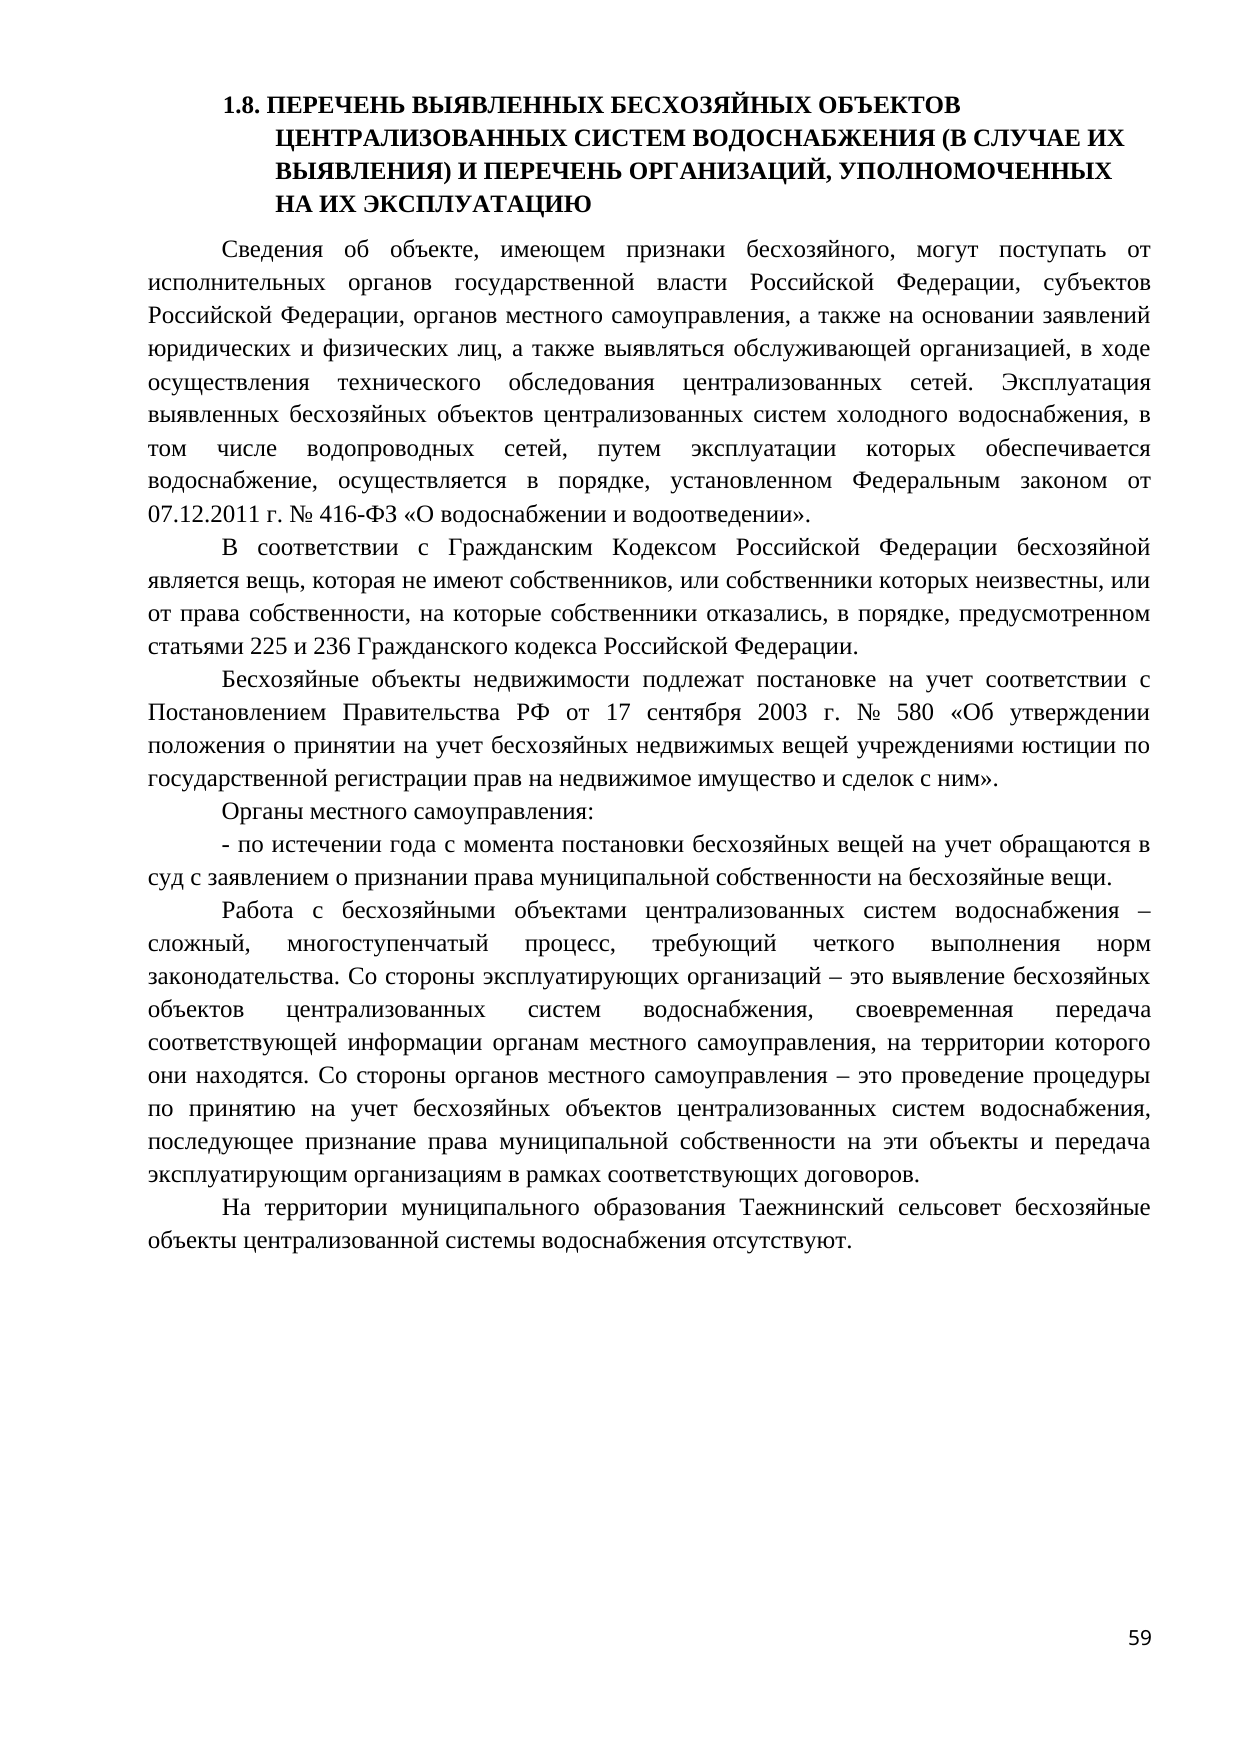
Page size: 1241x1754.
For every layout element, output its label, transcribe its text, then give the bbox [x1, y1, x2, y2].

text В соответствии с Гражданским Кодексом Российской Федерации бесхозяйной является вещь, которая не имеют собственников, или собственники которых неизвестны, или от права собственности, на которые собственники отказались, в порядке, предусмотренном статьями 225 и 236 Гражданского кодекса Российской Федерации. [148, 532, 1152, 659]
text Органы местного самоуправления: [148, 796, 1152, 824]
text Сведения об объекте, имеющем признаки бесхозяйного, могут поступать от исполнительных органов государственной власти Российской Федерации, субъектов Российской Федерации, органов местного самоуправления, а также на основании заявлений юридических и физических лиц, а также выявляться обслуживающей организацией, в ходе осуществления технического обследования централизованных сетей. Эксплуатация выявленных бесхозяйных объектов централизованных систем холодного водоснабжения, в том числе водопроводных сетей, путем эксплуатации которых обеспечивается водоснабжение, осуществляется в порядке, установленном Федеральным законом от 07.12.2011 г. № 416-ФЗ «О водоснабжении и водоотведении». [148, 234, 1152, 527]
text На территории муниципального образования Таежнинский сельсовет бесхозяйные объекты централизованной системы водоснабжения отсутствуют. [148, 1192, 1152, 1254]
text Работа с бесхозяйными объектами централизованных систем водоснабжения – сложный, многоступенчатый процесс, требующий четкого выполнения норм законодательства. Со стороны эксплуатирующих организаций – это выявление бесхозяйных объектов централизованных систем водоснабжения, своевременная передача соответствующей информации органам местного самоуправления, на территории которого они находятся. Со стороны органов местного самоуправления – это проведение процедуры по принятию на учет бесхозяйных объектов централизованных систем водоснабжения, последующее признание права муниципальной собственности на эти объекты и передача эксплуатирующим организациям в рамках соответствующих договоров. [148, 895, 1152, 1188]
list 1.8. ПЕРЕЧЕНЬ ВЫЯВЛЕННЫХ БЕСХОЗЯЙНЫХ ОБЪЕКТОВ ЦЕНТРАЛИЗОВАННЫХ СИСТЕМ ВОДОСНАБЖЕНИЯ (В СЛУЧАЕ ИХ ВЫЯВЛЕНИЯ) И ПЕРЕЧЕНЬ ОРГАНИЗАЦИЙ, УПОЛНОМОЧЕННЫХ НА ИХ ЭКСПЛУАТАЦИЮ [223, 90, 1152, 218]
text - по истечении года с момента постановки бесхозяйных вещей на учет обращаются в суд с заявлением о признании права муниципальной собственности на бесхозяйные вещи. [148, 829, 1152, 891]
text Бесхозяйные объекты недвижимости подлежат постановке на учет соответствии с Постановлением Правительства РФ от 17 сентября 2003 г. № 580 «Об утверждении положения о принятии на учет бесхозяйных недвижимых вещей учреждениями юстиции по государственной регистрации прав на недвижимое имущество и сделок с ним». [148, 664, 1152, 792]
